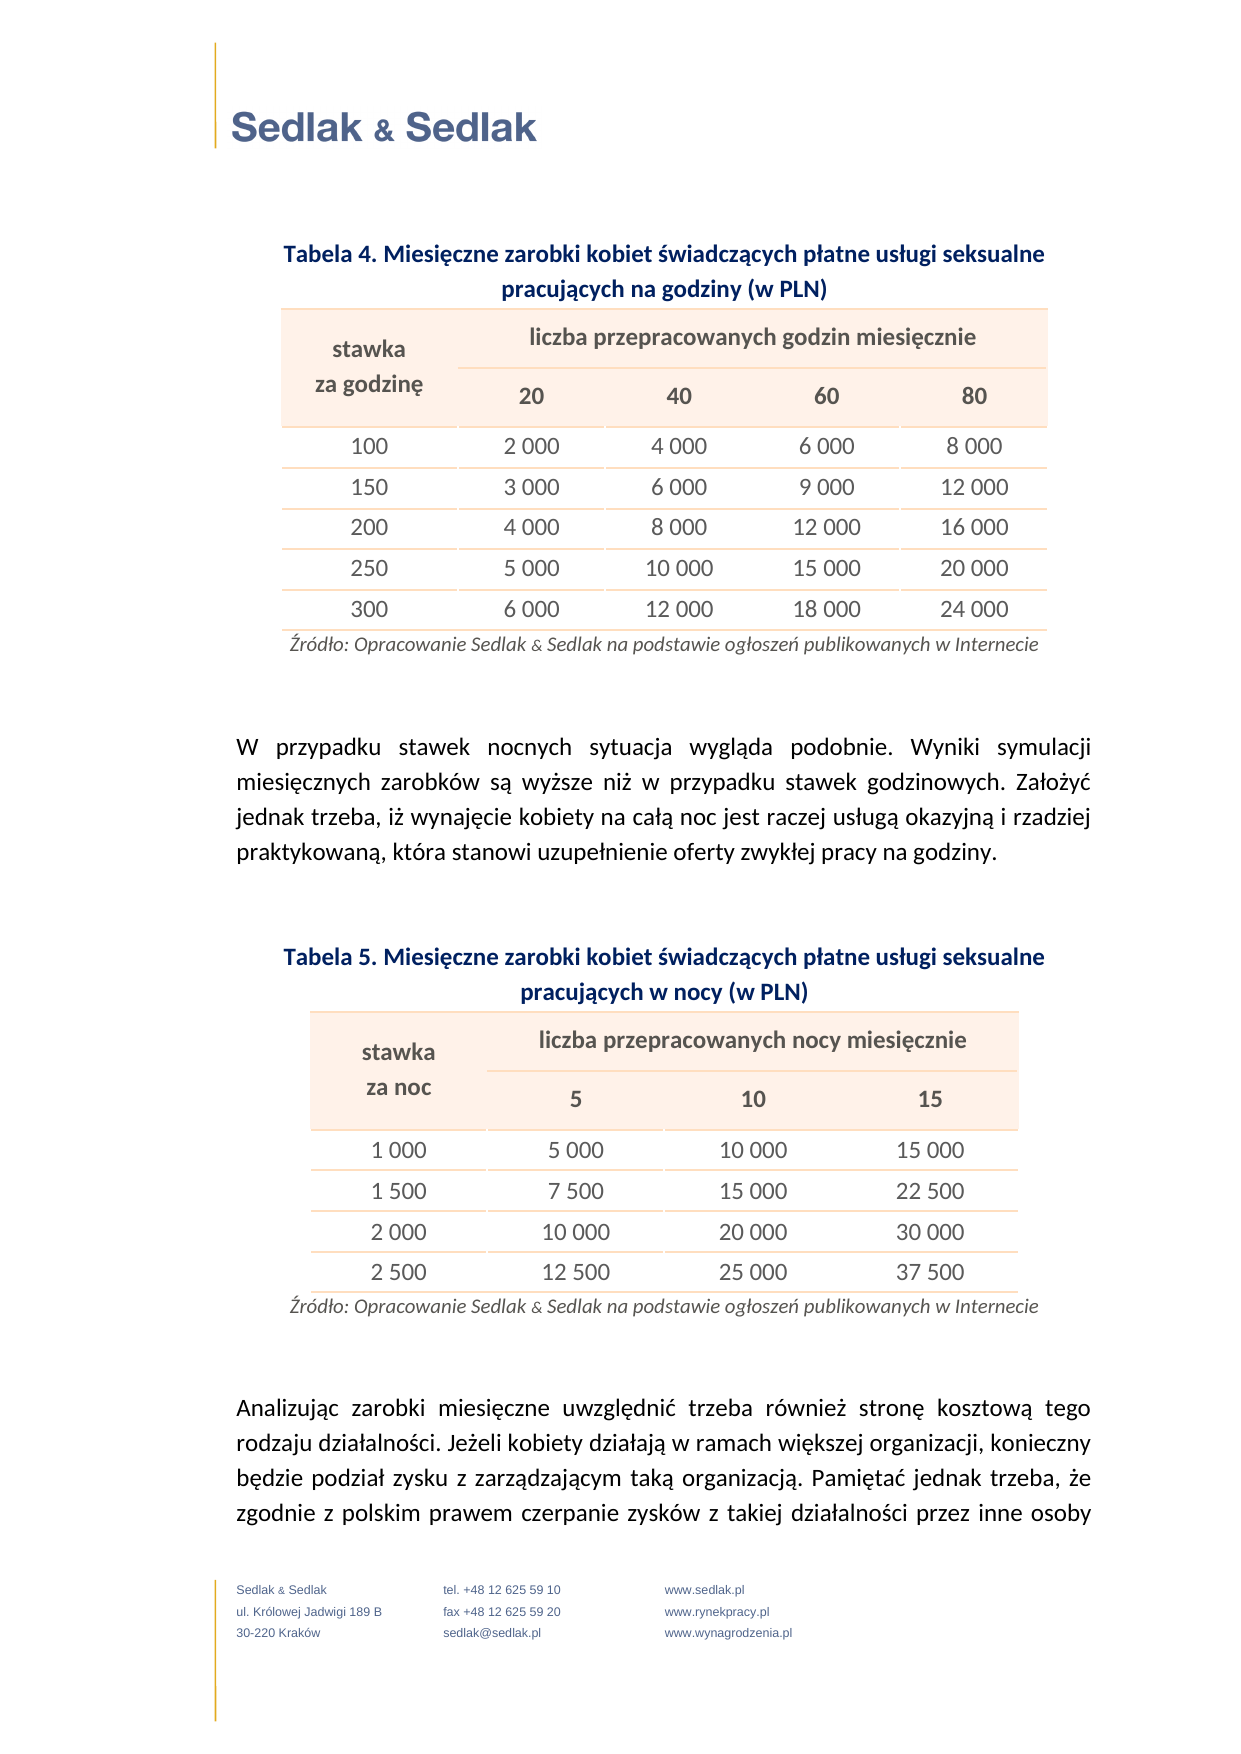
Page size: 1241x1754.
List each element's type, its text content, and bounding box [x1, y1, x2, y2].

table_cell 2 500 [311, 1253, 486, 1291]
table_cell 8 000 [606, 510, 753, 548]
table_cell 40 [605, 369, 753, 426]
table_cell 20 000 [901, 550, 1047, 589]
table_cell 200 [282, 510, 457, 548]
table_cell 2 000 [311, 1212, 486, 1251]
text W przypadku stawek nocnych sytuacja wygląda podobnie. Wyniki symulacji miesięcznych zarobków są wyższe niż w przypadku stawek godzinowych. Założyć jednak trzeba, iż wynajęcie kobiety na całą noc jest raczej usługą okazyjną i rzadziej praktykowaną, która stanowi uzupełnienie oferty zwykłej pracy na godziny. [236, 731, 1092, 866]
table_cell 20 000 [665, 1212, 842, 1251]
table_cell 150 [282, 469, 457, 507]
table_cell 22 500 [842, 1171, 1018, 1210]
table_cell 15 [842, 1070, 1019, 1129]
table_cell 300 [282, 591, 457, 629]
picture [226, 106, 542, 149]
table_cell 16 000 [901, 510, 1047, 548]
table_cell 5 000 [459, 550, 604, 589]
text Tabela 4. Miesięczne zarobki kobiet świadczących płatne usługi seksualne [236, 238, 1092, 269]
table_cell 37 500 [842, 1253, 1018, 1291]
table_cell 15 000 [665, 1171, 842, 1210]
table_cell 7 500 [488, 1171, 663, 1210]
table_header liczba przepracowanych godzin miesięcznie [458, 310, 1048, 367]
table_cell 10 000 [606, 550, 753, 589]
table_cell 80 [900, 367, 1048, 426]
table_cell 6 000 [753, 428, 899, 467]
table_cell 12 000 [901, 469, 1047, 507]
table_cell 10 000 [488, 1212, 663, 1251]
table_cell 4 000 [606, 428, 753, 467]
text pracujących na godziny (w PLN) [236, 273, 1092, 304]
table_header stawka za noc [310, 1013, 487, 1129]
table_cell 10 [664, 1072, 842, 1129]
table_cell 60 [753, 369, 900, 426]
text pracujących w nocy (w PLN) [236, 976, 1092, 1006]
table_cell 9 000 [753, 469, 899, 507]
text Źródło: Opracowanie Sedlak & Sedlak na podstawie ogłoszeń publikowanych w Internecie [236, 631, 1092, 657]
table_cell 15 000 [842, 1131, 1018, 1169]
table_cell 12 000 [753, 510, 899, 548]
table_cell 5 [487, 1072, 664, 1129]
table_cell 18 000 [753, 591, 899, 629]
text Źródło: Opracowanie Sedlak & Sedlak na podstawie ogłoszeń publikowanych w Internecie [236, 1293, 1092, 1319]
table_cell 30 000 [842, 1212, 1018, 1251]
table_cell 12 000 [606, 591, 753, 629]
table_cell 100 [282, 428, 457, 467]
table_cell 5 000 [488, 1131, 663, 1169]
table_cell 2 000 [459, 428, 604, 467]
text Tabela 5. Miesięczne zarobki kobiet świadczących płatne usługi seksualne [236, 941, 1092, 971]
table_header stawka za godzinę [281, 310, 458, 426]
table_cell 15 000 [753, 550, 899, 589]
table_cell 4 000 [459, 510, 604, 548]
table_cell 6 000 [606, 469, 753, 507]
table_cell 250 [282, 550, 457, 589]
table_cell 3 000 [459, 469, 604, 507]
table_cell 1 000 [311, 1131, 486, 1169]
table_header liczba przepracowanych nocy miesięcznie [487, 1013, 1019, 1070]
table_cell 10 000 [665, 1131, 842, 1169]
table_cell 24 000 [901, 591, 1047, 629]
table_cell 20 [458, 369, 605, 426]
table_cell 12 500 [488, 1253, 663, 1291]
table_cell 25 000 [665, 1253, 842, 1291]
table_cell 6 000 [459, 591, 604, 629]
table_cell 1 500 [311, 1171, 486, 1210]
table_cell 8 000 [901, 428, 1047, 467]
